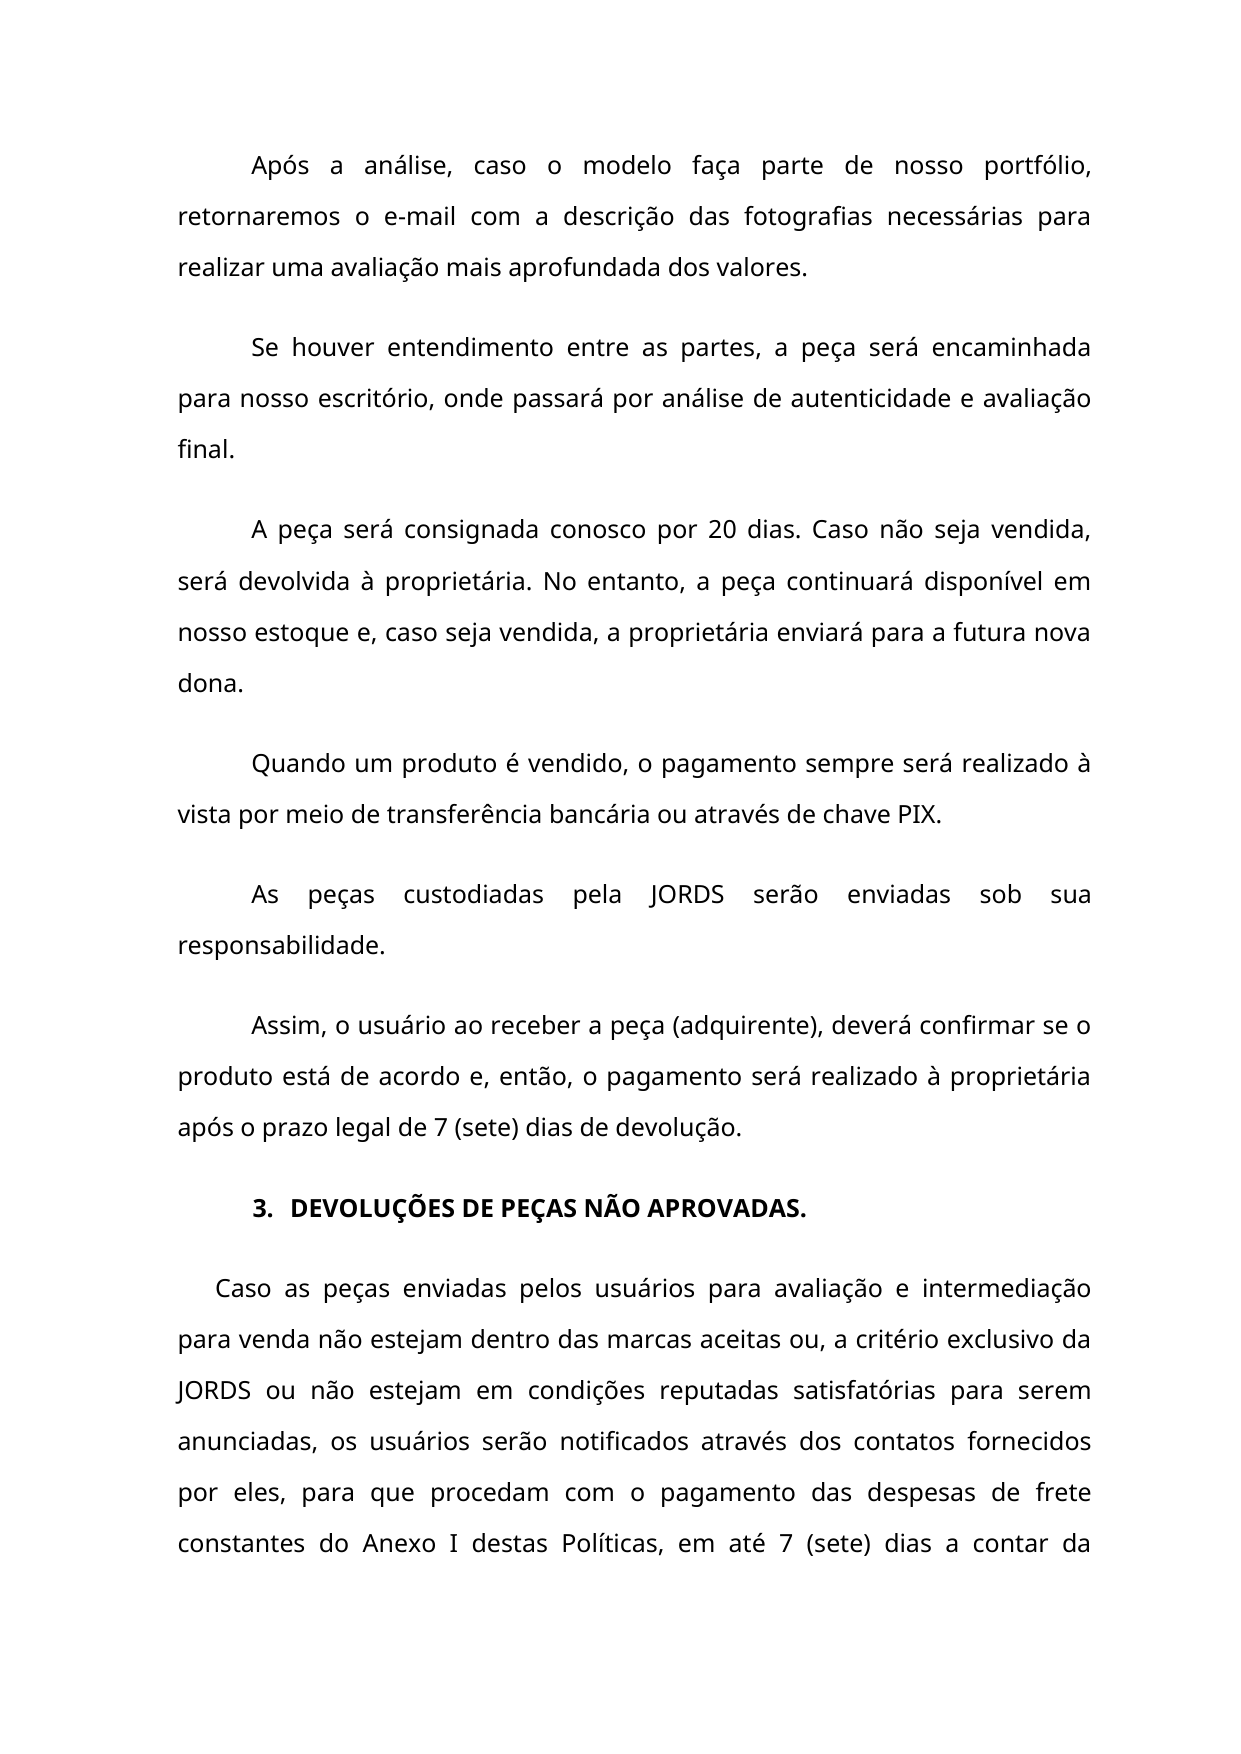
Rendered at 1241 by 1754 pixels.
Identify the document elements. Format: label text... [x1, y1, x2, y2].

text Se houver entendimento entre as partes, a peça será encaminhada para nosso escritório, onde passará por análise de autenticidade e avaliação final. [177, 330, 1093, 466]
text As peças custodiadas pela JORDS serão enviadas sob sua responsabilidade. [177, 877, 1093, 962]
text A peça será consignada conosco por 20 dias. Caso não seja vendida, será devolvida à proprietária. No entanto, a peça continuará disponível em nosso estoque e, caso seja vendida, a proprietária enviará para a futura nova dona. [177, 512, 1093, 699]
text Assim, o usuário ao receber a peça (adquirente), deverá confirmar se o produto está de acordo e, então, o pagamento será realizado à proprietária após o prazo legal de 7 (sete) dias de devolução. [177, 1008, 1093, 1144]
list DEVOLUÇÕES DE PEÇAS NÃO APROVADAS. [252, 1190, 1093, 1224]
text Quando um produto é vendido, o pagamento sempre será realizado à vista por meio de transferência bancária ou através de chave PIX. [177, 746, 1093, 831]
text Após a análise, caso o modelo faça parte de nosso portfólio, retornaremos o e-mail com a descrição das fotografias necessárias para realizar uma avaliação mais aprofundada dos valores. [177, 148, 1093, 284]
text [177, 1271, 1093, 1560]
